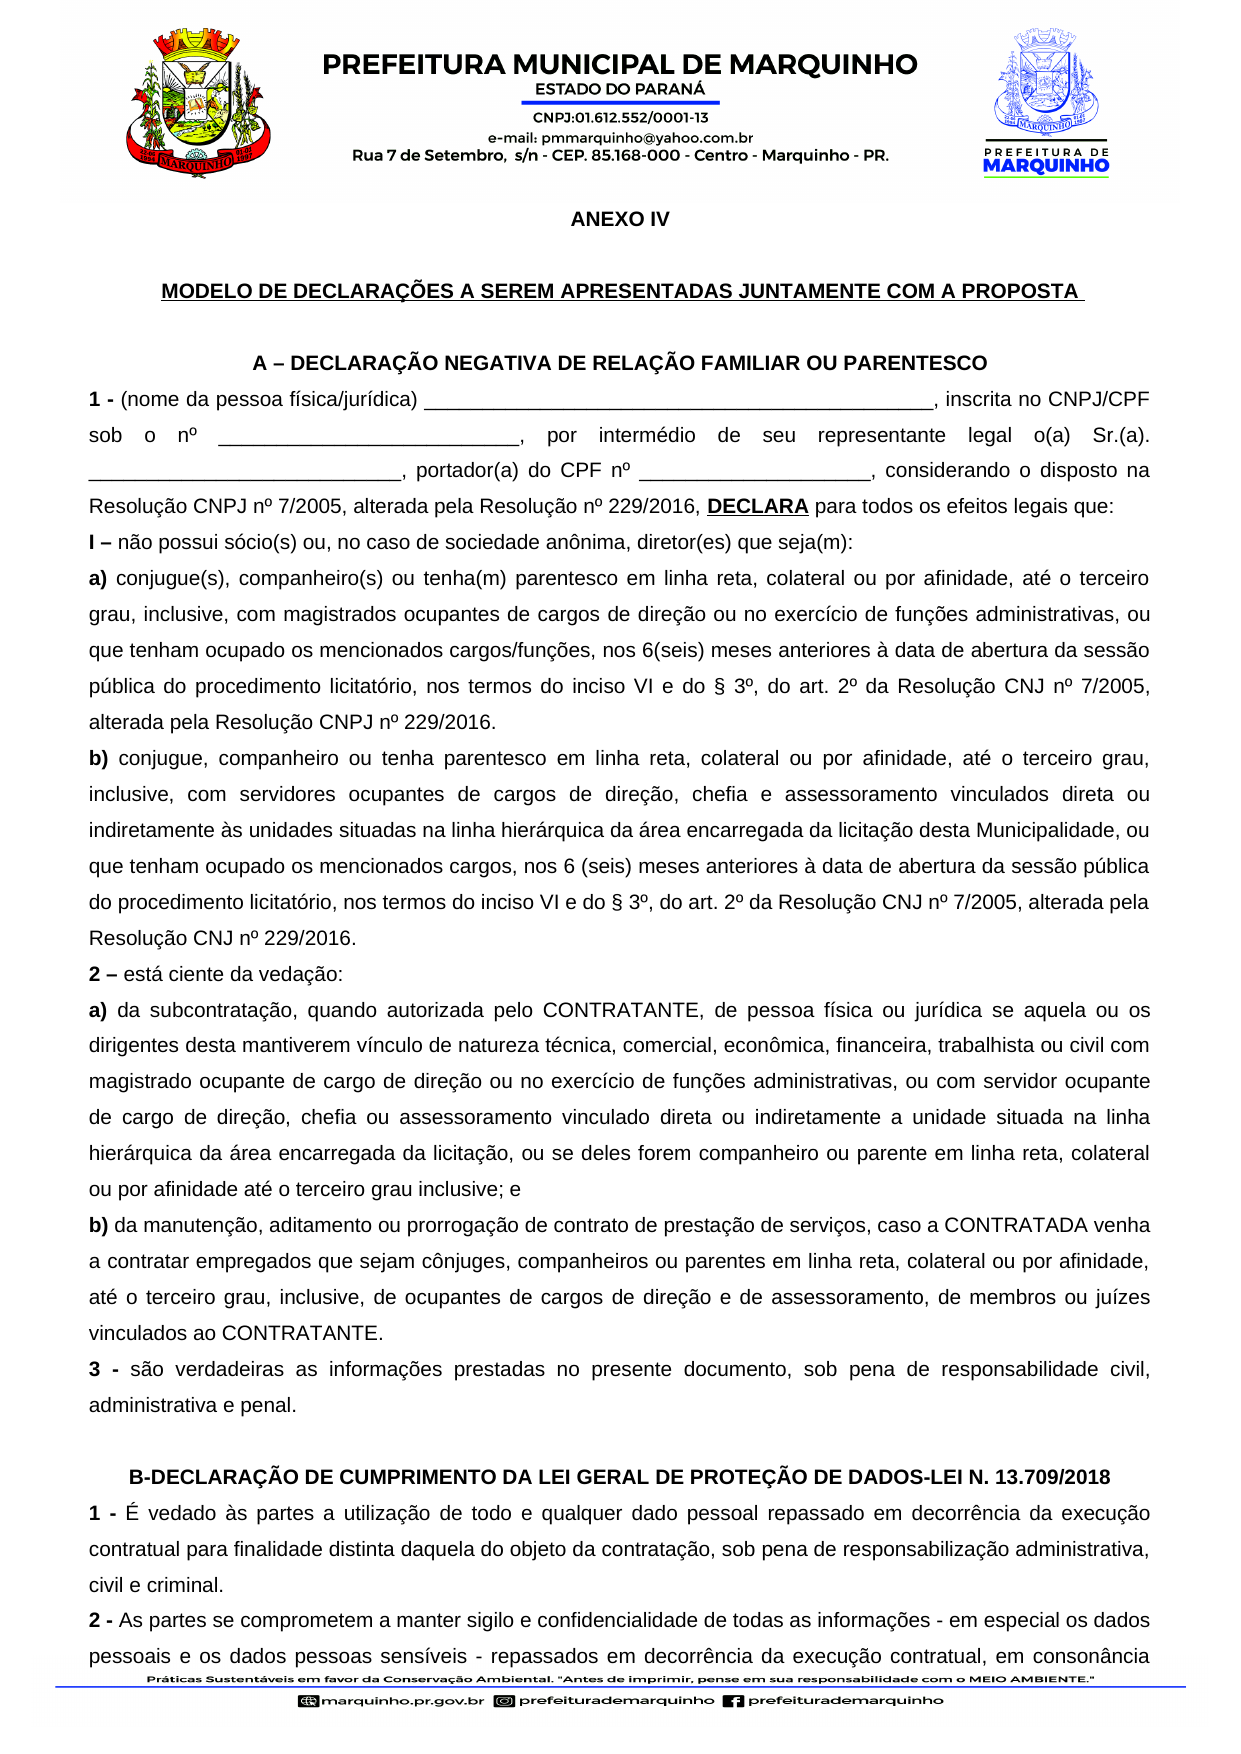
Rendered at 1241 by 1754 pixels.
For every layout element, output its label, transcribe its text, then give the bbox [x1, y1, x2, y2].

text b) da manutenção, aditamento ou prorrogação de contrato de prestação de serviços, caso a CONTRATADA venha a contratar empregados que sejam cônjuges, companheiros ou parentes em linha reta, colateral ou por afinidade, até o terceiro grau, inclusive, de ocupantes de cargos de direção e de assessoramento, de membros ou juízes vinculados ao CONTRATANTE. [89, 1213, 1152, 1345]
text 3 - são verdadeiras as informações prestadas no presente documento, sob pena de responsabilidade civil, administrativa e penal. [89, 1357, 1152, 1417]
text B-DECLARAÇÃO DE CUMPRIMENTO DA LEI GERAL DE PROTEÇÃO DE DADOS-LEI N. 13.709/2018 [89, 1464, 1152, 1488]
text ANEXO IV [89, 207, 1152, 231]
text 1 - (nome da pessoa física/jurídica) ____________________________________________, inscrita no CNPJ/CPF sob o nº __________________________, por intermédio de seu representante legal o(a) Sr.(a). ___________________________, portador(a) do CPF nº ____________________, considerando o disposto na Resolução CNPJ nº 7/2005, alterada pela Resolução nº 229/2016, DECLARA para todos os efeitos legais que: [89, 386, 1152, 518]
text b) conjugue, companheiro ou tenha parentesco em linha reta, colateral ou por afinidade, até o terceiro grau, inclusive, com servidores ocupantes de cargos de direção, chefia e assessoramento vinculados direta ou indiretamente às unidades situadas na linha hierárquica da área encarregada da licitação desta Municipalidade, ou que tenham ocupado os mencionados cargos, nos 6 (seis) meses anteriores à data de abertura da sessão pública do procedimento licitatório, nos termos do inciso VI e do § 3º, do art. 2º da Resolução CNJ nº 7/2005, alterada pela Resolução CNJ nº 229/2016. [89, 746, 1152, 949]
text I – não possui sócio(s) ou, no caso de sociedade anônima, diretor(es) que seja(m): [89, 530, 1152, 554]
picture [60, 0, 1181, 203]
text 2 – está ciente da vedação: [89, 961, 1152, 985]
text a) da subcontratação, quando autorizada pelo CONTRATANTE, de pessoa física ou jurídica se aquela ou os dirigentes desta mantiverem vínculo de natureza técnica, comercial, econômica, financeira, trabalhista ou civil com magistrado ocupante de cargo de direção ou no exercício de funções administrativas, ou com servidor ocupante de cargo de direção, chefia ou assessoramento vinculado direta ou indiretamente a unidade situada na linha hierárquica da área encarregada da licitação, ou se deles forem companheiro ou parente em linha reta, colateral ou por afinidade até o terceiro grau inclusive; e [89, 997, 1152, 1201]
picture [31, 1655, 1210, 1727]
text MODELO DE DECLARAÇÕES A SEREM APRESENTADAS JUNTAMENTE COM A PROPOSTA [89, 279, 1152, 303]
text A – DECLARAÇÃO NEGATIVA DE RELAÇÃO FAMILIAR OU PARENTESCO [89, 351, 1152, 374]
text 1 - É vedado às partes a utilização de todo e qualquer dado pessoal repassado em decorrência da execução contratual para finalidade distinta daquela do objeto da contratação, sob pena de responsabilização administrativa, civil e criminal. [89, 1501, 1152, 1596]
text a) conjugue(s), companheiro(s) ou tenha(m) parentesco em linha reta, colateral ou por afinidade, até o terceiro grau, inclusive, com magistrados ocupantes de cargos de direção ou no exercício de funções administrativas, ou que tenham ocupado os mencionados cargos/funções, nos 6(seis) meses anteriores à data de abertura da sessão pública do procedimento licitatório, nos termos do inciso VI e do § 3º, do art. 2º da Resolução CNJ nº 7/2005, alterada pela Resolução CNPJ nº 229/2016. [89, 566, 1152, 734]
